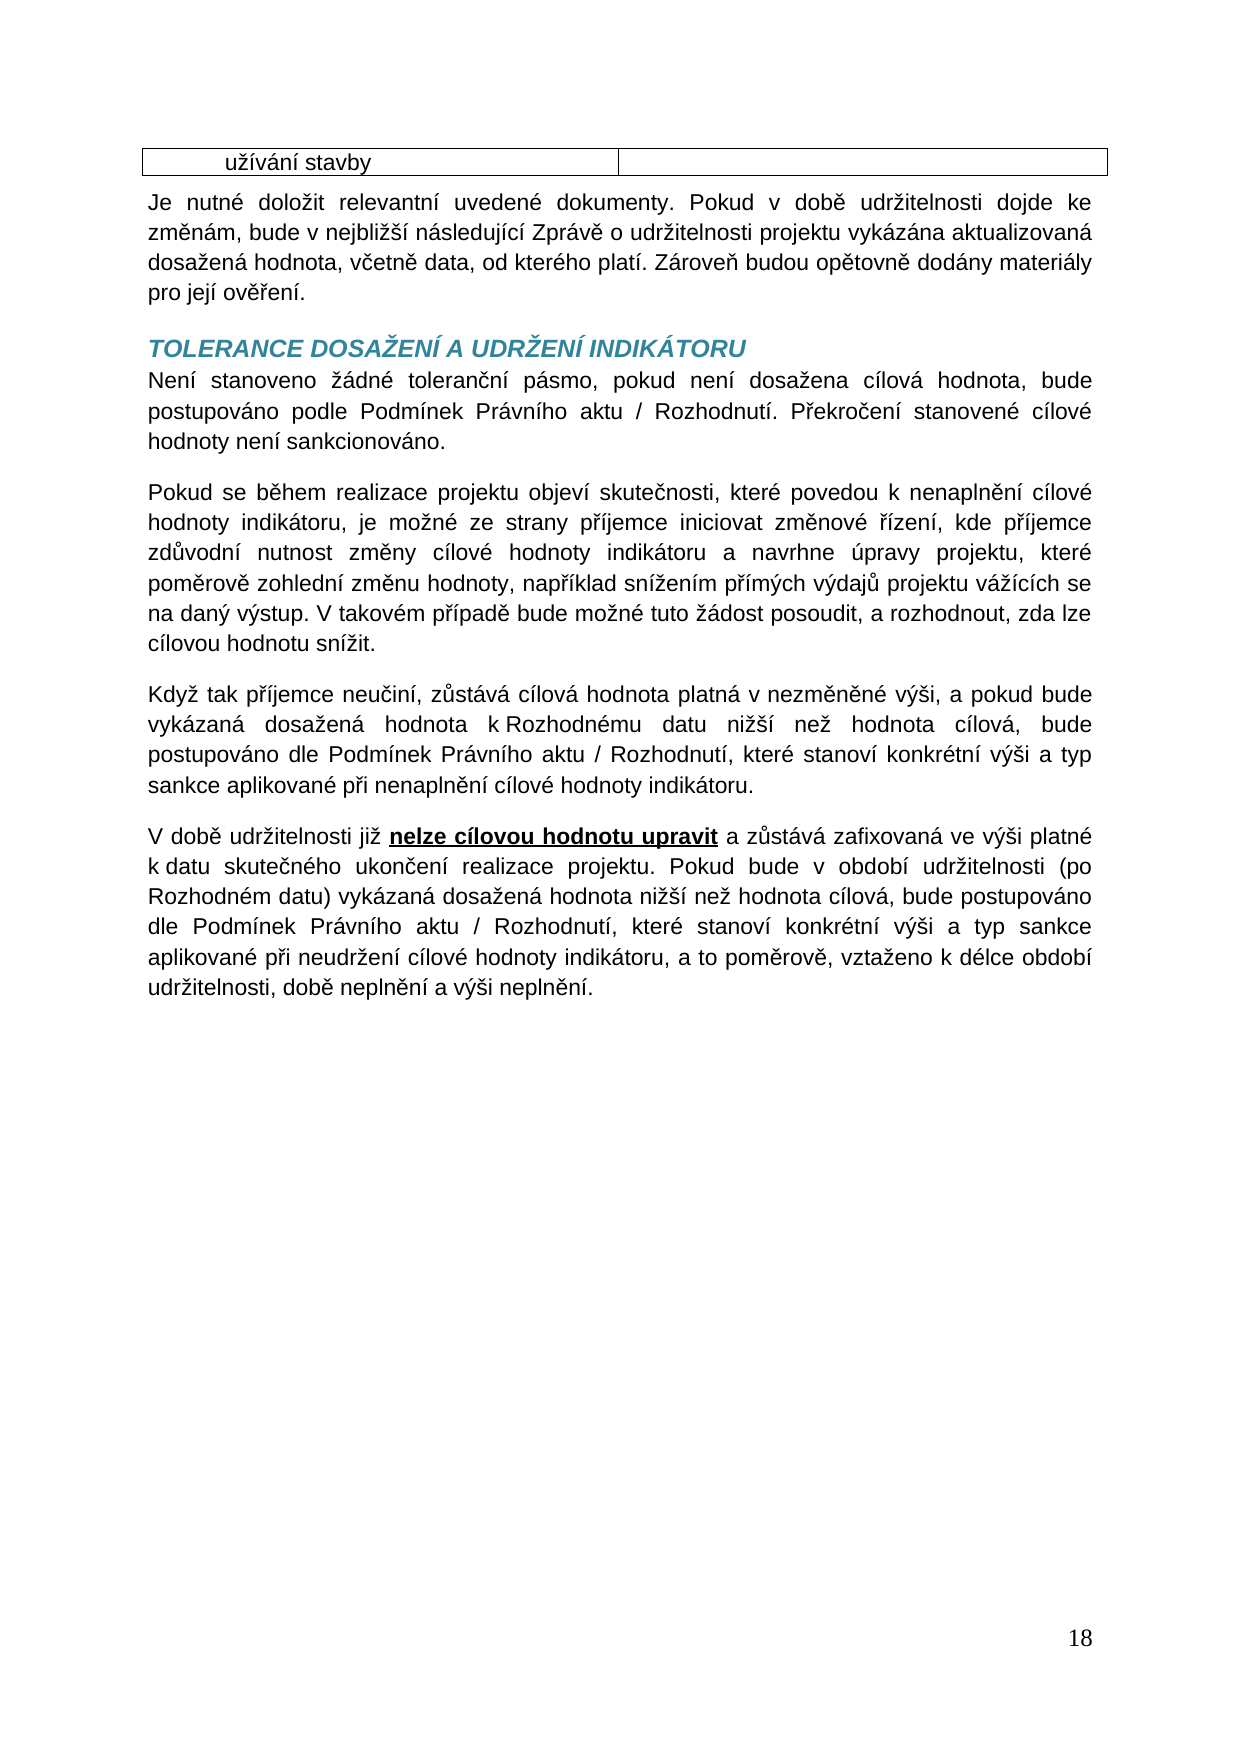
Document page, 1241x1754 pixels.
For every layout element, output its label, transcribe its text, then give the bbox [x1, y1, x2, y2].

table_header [619, 149, 1107, 175]
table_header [143, 149, 618, 175]
text Je nutné doložit relevantní uvedené dokumenty. Pokud v době udržitelnosti dojde ke změnám, bude v nejbližší následující Zprávě o udržitelnosti projektu vykázána aktualizovaná dosažená hodnota, včetně data, od kterého platí. Zároveň budou opětovně dodány materiály pro její ověření. [148, 188, 1093, 306]
text Není stanoveno žádné toleranční pásmo, pokud není dosažena cílová hodnota, bude postupováno podle Podmínek Právního aktu / Rozhodnutí. Překročení stanovené cílové hodnoty není sankcionováno. [148, 367, 1093, 454]
text Pokud se během realizace projektu objeví skutečnosti, které povedou k nenaplnění cílové hodnoty indikátoru, je možné ze strany příjemce iniciovat změnové řízení, kde příjemce zdůvodní nutnost změny cílové hodnoty indikátoru a navrhne úpravy projektu, které poměrově zohlední změnu hodnoty, například snížením přímých výdajů projektu vážících se na daný výstup. V takovém případě bude možné tuto žádost posoudit, a rozhodnout, zda lze cílovou hodnotu snížit. [148, 479, 1093, 656]
text Když tak příjemce neučiní, zůstává cílová hodnota platná v nezměněné výši, a pokud bude vykázaná dosažená hodnota k Rozhodnému datu nižší než hodnota cílová, bude postupováno dle Podmínek Právního aktu / Rozhodnutí, které stanoví konkrétní výši a typ sankce aplikované při nenaplnění cílové hodnoty indikátoru. [148, 681, 1093, 798]
text TOLERANCE DOSAŽENÍ a udržení indikátoru [148, 334, 1093, 363]
text V době udržitelnosti již nelze cílovou hodnotu upravit a zůstává zafixovaná ve výši platné k datu skutečného ukončení realizace projektu. Pokud bude v období udržitelnosti (po Rozhodném datu) vykázaná dosažená hodnota nižší než hodnota cílová, bude postupováno dle Podmínek Právního aktu / Rozhodnutí, které stanoví konkrétní výši a typ sankce aplikované při neudržení cílové hodnoty indikátoru, a to poměrově, vztaženo k délce období udržitelnosti, době neplnění a výši neplnění. [148, 823, 1093, 1000]
